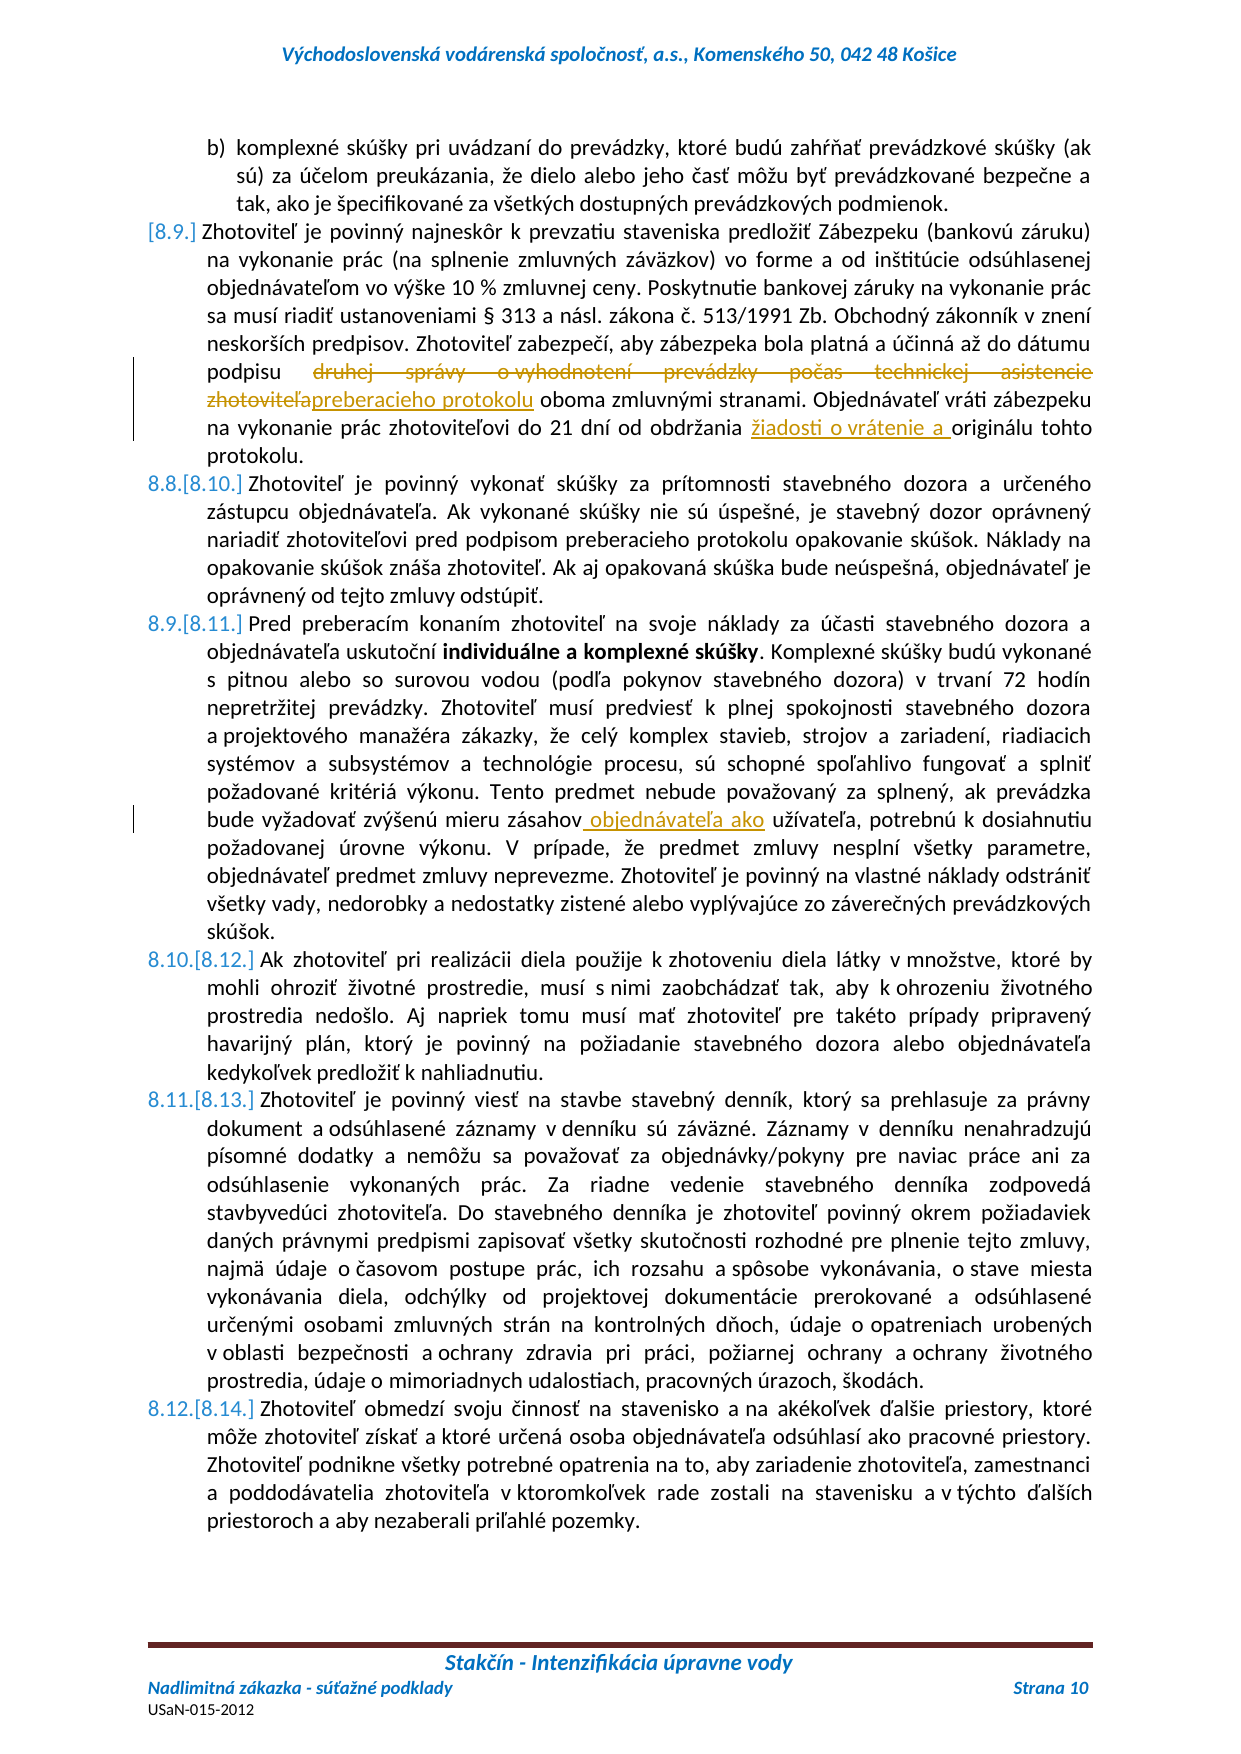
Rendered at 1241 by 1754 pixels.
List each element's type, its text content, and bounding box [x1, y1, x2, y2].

list Zhotoviteľ je povinný najneskôr k prevzatiu staveniska predložiť Zábezpeku (bankovú záruku) na vykonanie prác (na splnenie zmluvných záväzkov) vo forme a od inštitúcie odsúhlasenej objednávateľom vo výške 10 % zmluvnej ceny. Poskytnutie bankovej záruky na vykonanie prác sa musí riadiť ustanoveniami § 313 a násl. zákona č. 513/1991 Zb. Obchodný zákonník v znení neskorších predpisov. Zhotoviteľ zabezpečí, aby zábezpeka bola platná a účinná až do dátumu podpisu oboma zmluvnými stranami. Objednávateľ vráti zábezpeku na vykonanie prác zhotoviteľovi do 21 dní od obdržania originálu tohto protokolu. [148, 217, 1093, 469]
list Pred preberacím konaním zhotoviteľ na svoje náklady za účasti stavebného dozora a objednávateľa uskutoční individuálne a komplexné skúšky. Komplexné skúšky budú vykonané s pitnou alebo so surovou vodou (podľa pokynov stavebného dozora) v trvaní 72 hodín nepretržitej prevádzky. Zhotoviteľ musí predviesť k plnej spokojnosti stavebného dozora a projektového manažéra zákazky, že celý komplex stavieb, strojov a zariadení, riadiacich systémov a subsystémov a technológie procesu, sú schopné spoľahlivo fungovať a splniť požadované kritériá výkonu. Tento predmet nebude považovaný za splnený, ak prevádzka bude vyžadovať zvýšenú mieru zásahov užívateľa, potrebnú k dosiahnutiu požadovanej úrovne výkonu. V prípade, že predmet zmluvy nesplní všetky parametre, objednávateľ predmet zmluvy neprevezme. Zhotoviteľ je povinný na vlastné náklady odstrániť všetky vady, nedorobky a nedostatky zistené alebo vyplývajúce zo záverečných prevádzkových skúšok. [148, 609, 1093, 946]
list Zhotoviteľ je povinný viesť na stavbe stavebný denník, ktorý sa prehlasuje za právny dokument a odsúhlasené záznamy v denníku sú záväzné. Záznamy v denníku nenahradzujú písomné dodatky a nemôžu sa považovať za objednávky/pokyny pre naviac práce ani za odsúhlasenie vykonaných prác. Za riadne vedenie stavebného denníka zodpovedá stavbyvedúci zhotoviteľa. Do stavebného denníka je zhotoviteľ povinný okrem požiadaviek daných právnymi predpismi zapisovať všetky skutočnosti rozhodné pre plnenie tejto zmluvy, najmä údaje o časovom postupe prác, ich rozsahu a spôsobe vykonávania, o stave miesta vykonávania diela, odchýlky od projektovej dokumentácie prerokované a odsúhlasené určenými osobami zmluvných strán na kontrolných dňoch, údaje o opatreniach urobených v oblasti bezpečnosti a ochrany zdravia pri práci, požiarnej ochrany a ochrany životného prostredia, údaje o mimoriadnych udalostiach, pracovných úrazoch, škodách. [148, 1086, 1093, 1394]
text b) komplexné skúšky pri uvádzaní do prevádzky, ktoré budú zahŕňať prevádzkové skúšky (ak sú) za účelom preukázania, že dielo alebo jeho časť môžu byť prevádzkované bezpečne a tak, ako je špecifikované za všetkých dostupných prevádzkových podmienok. [207, 133, 1093, 217]
list Zhotoviteľ je povinný vykonať skúšky za prítomnosti stavebného dozora a určeného zástupcu objednávateľa. Ak vykonané skúšky nie sú úspešné, je stavebný dozor oprávnený nariadiť zhotoviteľovi pred podpisom preberacieho protokolu opakovanie skúšok. Náklady na opakovanie skúšok znáša zhotoviteľ. Ak aj opakovaná skúška bude neúspešná, objednávateľ je oprávnený od tejto zmluvy odstúpiť. [148, 469, 1093, 609]
list Ak zhotoviteľ pri realizácii diela použije k zhotoveniu diela látky v množstve, ktoré by mohli ohroziť životné prostredie, musí s nimi zaobchádzať tak, aby k ohrozeniu životného prostredia nedošlo. Aj napriek tomu musí mať zhotoviteľ pre takéto prípady pripravený havarijný plán, ktorý je povinný na požiadanie stavebného dozora alebo objednávateľa kedykoľvek predložiť k nahliadnutiu. [148, 946, 1093, 1086]
list Zhotoviteľ obmedzí svoju činnosť na stavenisko a na akékoľvek ďalšie priestory, ktoré môže zhotoviteľ získať a ktoré určená osoba objednávateľa odsúhlasí ako pracovné priestory. Zhotoviteľ podnikne všetky potrebné opatrenia na to, aby zariadenie zhotoviteľa, zamestnanci a poddodávatelia zhotoviteľa v ktoromkoľvek rade zostali na stavenisku a v týchto ďalších priestoroch a aby nezaberali priľahlé pozemky. [148, 1394, 1093, 1534]
